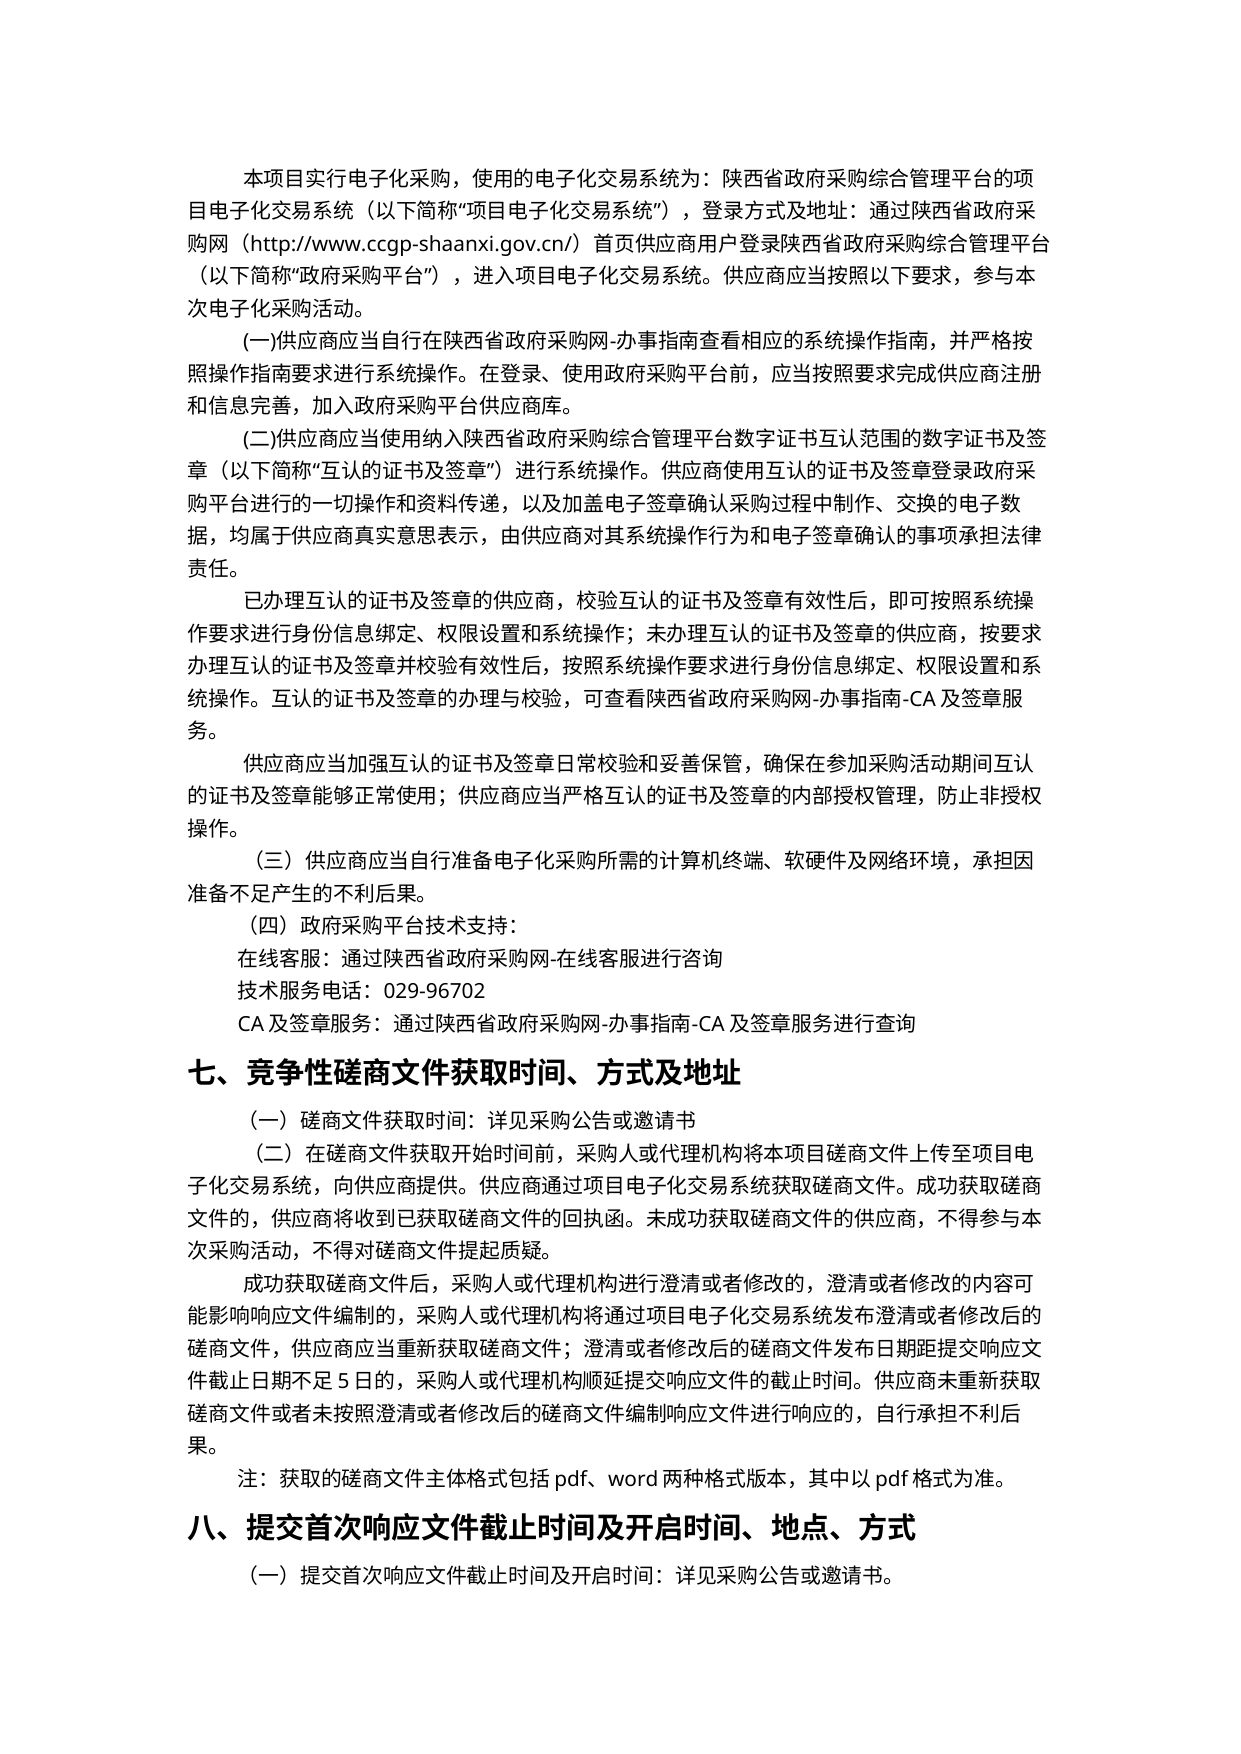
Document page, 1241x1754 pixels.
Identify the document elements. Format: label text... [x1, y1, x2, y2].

text （二）在磋商文件获取开始时间前，采购人或代理机构将本项目磋商文件上传至项目电子化交易系统，向供应商提供。供应商通过项目电子化交易系统获取磋商文件。成功获取磋商文件的，供应商将收到已获取磋商文件的回执函。未成功获取磋商文件的供应商，不得参与本次采购活动，不得对磋商文件提起质疑。 [187, 1137, 1053, 1267]
text 注：获取的磋商文件主体格式包括pdf、word两种格式版本，其中以pdf格式为准。 [187, 1462, 1053, 1494]
text 七、竞争性磋商文件获取时间、方式及地址 [187, 1039, 1053, 1104]
text 八、提交首次响应文件截止时间及开启时间、地点、方式 [187, 1494, 1053, 1559]
text （三）供应商应当自行准备电子化采购所需的计算机终端、软硬件及网络环境，承担因准备不足产生的不利后果。 [187, 844, 1053, 909]
text 本项目实行电子化采购，使用的电子化交易系统为：陕西省政府采购综合管理平台的项目电子化交易系统（以下简称“项目电子化交易系统”），登录方式及地址：通过陕西省政府采购网（http://www.ccgp-shaanxi.gov.cn/）首页供应商用户登录陕西省政府采购综合管理平台（以下简称“政府采购平台”），进入项目电子化交易系统。供应商应当按照以下要求，参与本次电子化采购活动。 [187, 162, 1053, 324]
text CA及签章服务：通过陕西省政府采购网-办事指南-CA及签章服务进行查询 [187, 1007, 1053, 1039]
text (二)供应商应当使用纳入陕西省政府采购综合管理平台数字证书互认范围的数字证书及签章（以下简称“互认的证书及签章”）进行系统操作。供应商使用互认的证书及签章登录政府采购平台进行的一切操作和资料传递，以及加盖电子签章确认采购过程中制作、交换的电子数据，均属于供应商真实意思表示，由供应商对其系统操作行为和电子签章确认的事项承担法律责任。 [187, 422, 1053, 584]
text 成功获取磋商文件后，采购人或代理机构进行澄清或者修改的，澄清或者修改的内容可能影响响应文件编制的，采购人或代理机构将通过项目电子化交易系统发布澄清或者修改后的磋商文件，供应商应当重新获取磋商文件；澄清或者修改后的磋商文件发布日期距提交响应文件截止日期不足5日的，采购人或代理机构顺延提交响应文件的截止时间。供应商未重新获取磋商文件或者未按照澄清或者修改后的磋商文件编制响应文件进行响应的，自行承担不利后果。 [187, 1267, 1053, 1462]
text （一）提交首次响应文件截止时间及开启时间：详见采购公告或邀请书。 [187, 1559, 1053, 1592]
text （一）磋商文件获取时间：详见采购公告或邀请书 [187, 1104, 1053, 1137]
text 供应商应当加强互认的证书及签章日常校验和妥善保管，确保在参加采购活动期间互认的证书及签章能够正常使用；供应商应当严格互认的证书及签章的内部授权管理，防止非授权操作。 [187, 747, 1053, 844]
text （四）政府采购平台技术支持： [187, 909, 1053, 942]
text 已办理互认的证书及签章的供应商，校验互认的证书及签章有效性后，即可按照系统操作要求进行身份信息绑定、权限设置和系统操作；未办理互认的证书及签章的供应商，按要求办理互认的证书及签章并校验有效性后，按照系统操作要求进行身份信息绑定、权限设置和系统操作。互认的证书及签章的办理与校验，可查看陕西省政府采购网-办事指南-CA及签章服务。 [187, 584, 1053, 747]
text (一)供应商应当自行在陕西省政府采购网-办事指南查看相应的系统操作指南，并严格按照操作指南要求进行系统操作。在登录、使用政府采购平台前，应当按照要求完成供应商注册和信息完善，加入政府采购平台供应商库。 [187, 324, 1053, 422]
text 技术服务电话：029-96702 [187, 974, 1053, 1007]
text 在线客服：通过陕西省政府采购网-在线客服进行咨询 [187, 942, 1053, 974]
